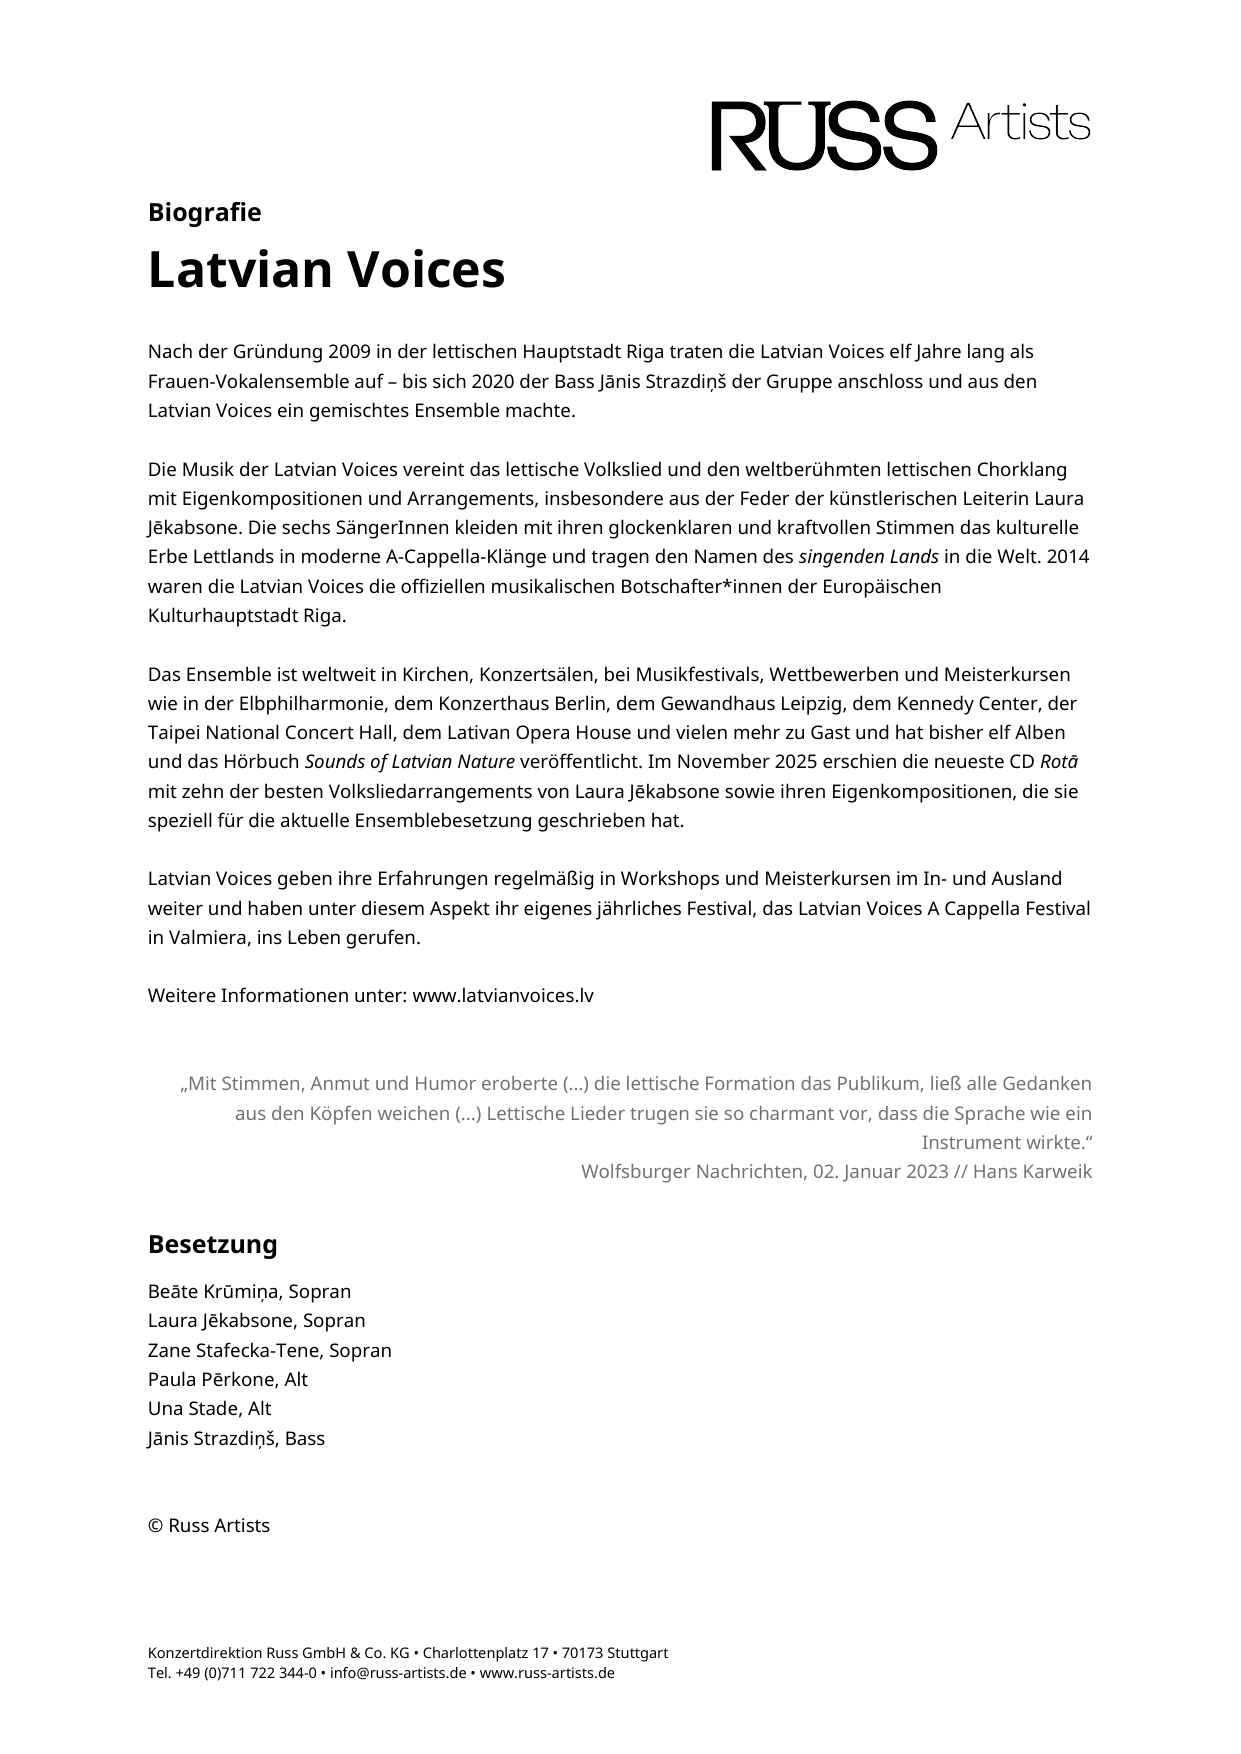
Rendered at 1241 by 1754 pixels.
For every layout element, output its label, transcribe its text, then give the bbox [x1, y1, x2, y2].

text Die Musik der Latvian Voices vereint das lettische Volkslied und den weltberühmten lettischen Chorklang mit Eigenkompositionen und Arrangements, insbesondere aus der Feder der künstlerischen Leiterin Laura Jēkabsone. Die sechs SängerInnen kleiden mit ihren glockenklaren und kraftvollen Stimmen das kulturelle Erbe Lettlands in moderne A-Cappella-Klänge und tragen den Namen des singenden Lands in die Welt. 2014 waren die Latvian Voices die offiziellen musikalischen Botschafter*innen der Europäischen Kulturhauptstadt Riga. [148, 456, 1093, 628]
text Latvian Voices [148, 234, 1093, 335]
text ​Jānis Strazdiņš, Bass [148, 1425, 1093, 1450]
text Besetzung [148, 1227, 1093, 1261]
text © Russ Artists [148, 1513, 1093, 1538]
text Nach der Gründung 2009 in der lettischen Hauptstadt Riga traten die Latvian Voices elf Jahre lang als Frauen-Vokalensemble auf – bis sich 2020 der Bass Jānis Strazdiņš der Gruppe anschloss und aus den Latvian Voices ein gemischtes Ensemble machte. [148, 339, 1093, 423]
text Zane Stafecka-Tene, Sopran [148, 1337, 1093, 1363]
text Wolfsburger Nachrichten, 02. Januar 2023 // Hans Karweik [148, 1158, 1093, 1184]
text Biografie [148, 195, 1093, 229]
text Weitere Informationen unter: www.latvianvoices.lv [148, 983, 1093, 1008]
text Laura Jēkabsone, Sopran [148, 1308, 1093, 1333]
text Una Stade, Alt [148, 1396, 1093, 1421]
text „Mit Stimmen, Anmut und Humor eroberte (…) die lettische Formation das Publikum, ließ alle Gedanken aus den Köpfen weichen (...) Lettische Lieder trugen sie so charmant vor, dass die Sprache wie ein Instrument wirkte.“ [148, 1071, 1093, 1155]
text Latvian Voices geben ihre Erfahrungen regelmäßig in Workshops und Meisterkursen im In- und Ausland weiter und haben unter diesem Aspekt ihr eigenes jährliches Festival, das Latvian Voices A Cappella Festival in Valmiera, ins Leben gerufen. [148, 866, 1093, 950]
text Beāte Krūmiņa, Sopran [148, 1278, 1093, 1304]
text Das Ensemble ist weltweit in Kirchen, Konzertsälen, bei Musikfestivals, Wettbewerben und Meisterkursen wie in der Elbphilharmonie, dem Konzerthaus Berlin, dem Gewandhaus Leipzig, dem Kennedy Center, der Taipei National Concert Hall, dem Lativan Opera House und vielen mehr zu Gast und hat bisher elf Alben und das Hörbuch Sounds of Latvian Nature veröffentlicht. Im November 2025 erschien die neueste CD Rotā mit zehn der besten Volksliedarrangements von Laura Jēkabsone sowie ihren Eigenkompositionen, die sie speziell für die aktuelle Ensemblebesetzung geschrieben hat. [148, 661, 1093, 833]
text Paula Pērkone, Alt [148, 1366, 1093, 1392]
picture [705, 95, 1096, 175]
